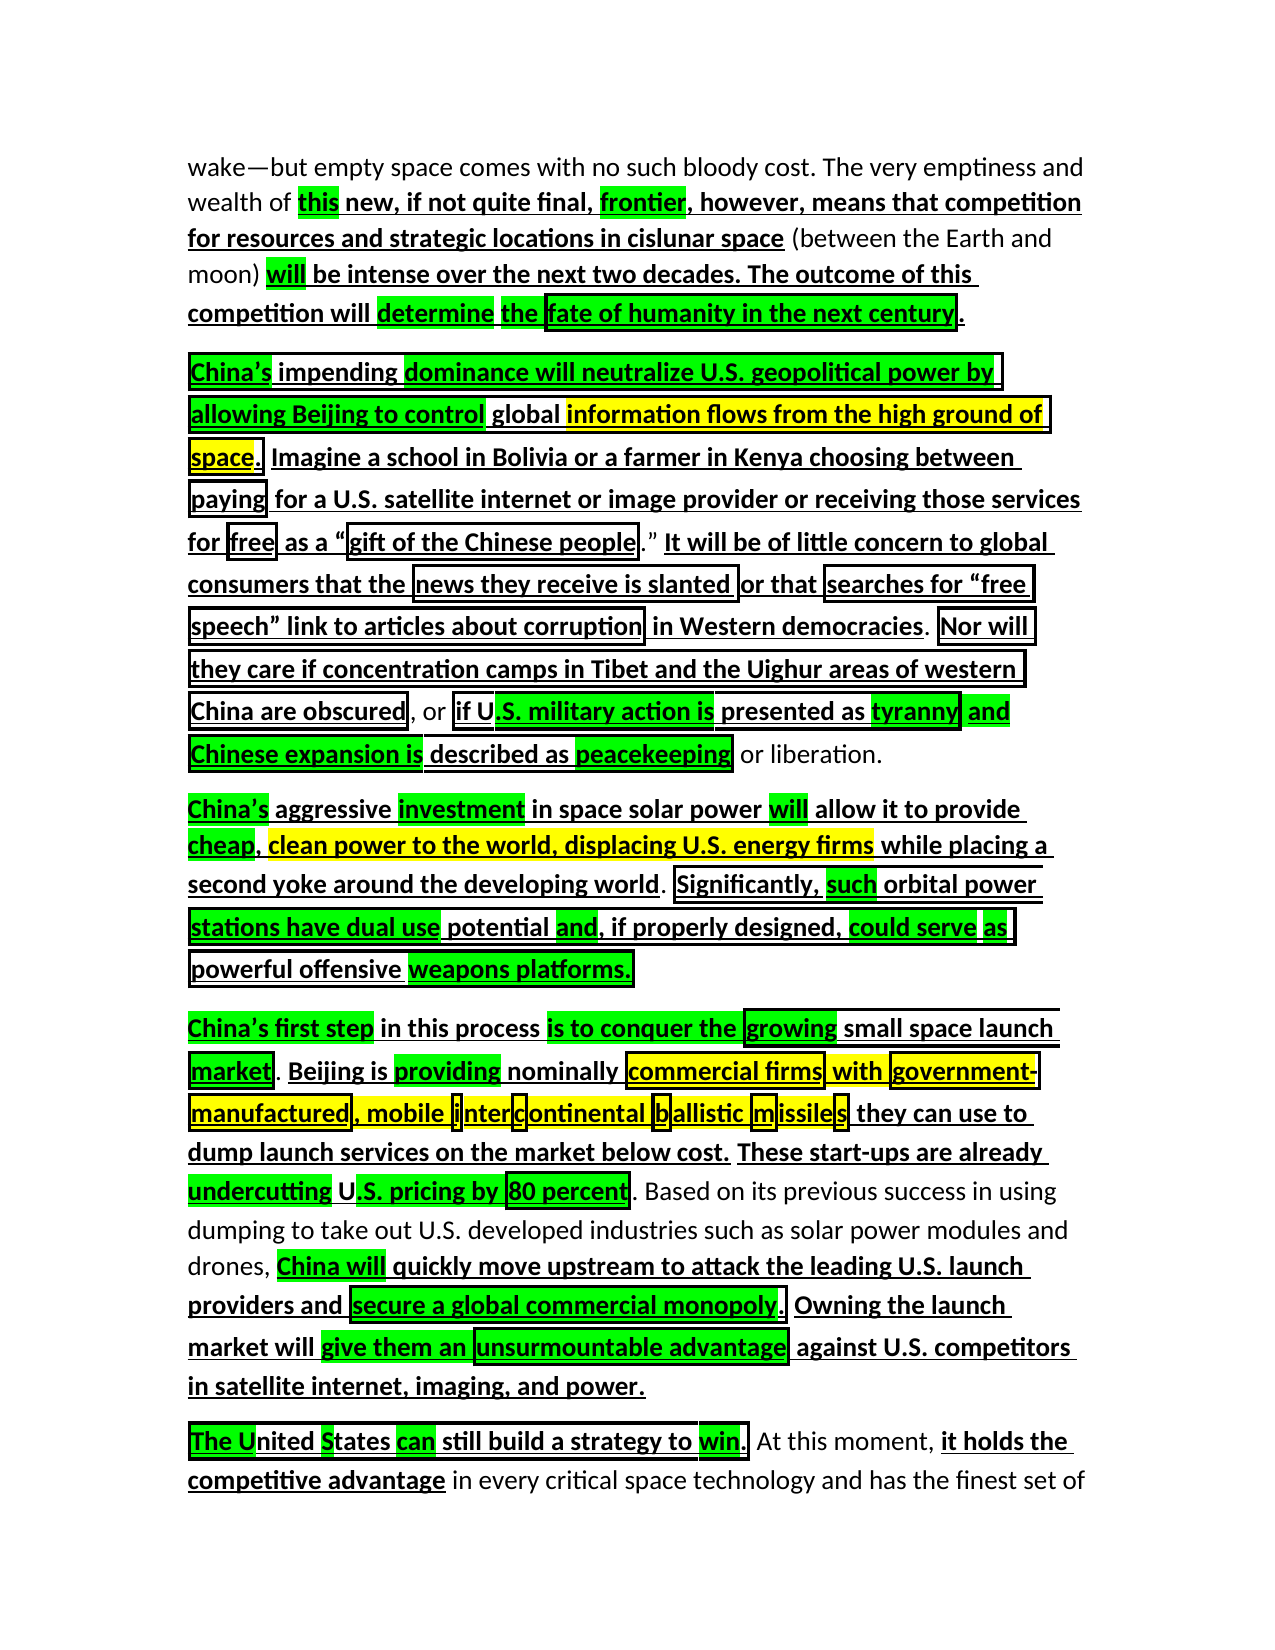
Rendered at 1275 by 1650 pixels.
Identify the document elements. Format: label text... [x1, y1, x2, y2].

text China’s impending dominance will neutralize U.S. geopolitical power by allowing Beijing to control global information flows from the high ground of space. Imagine a school in Bolivia or a farmer in Kenya choosing between paying for a U.S. satellite internet or image provider or receiving those services for free as a “gift of the Chinese people.” It will be of little concern to global consumers that the news they receive is slanted or that searches for “free speech” link to articles about corruption in Western democracies. Nor will they care if concentration camps in Tibet and the Uighur areas of western China are obscured, or if U.S. military action is presented as tyranny and Chinese expansion is described as peacekeeping or liberation. [187, 352, 1087, 773]
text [187, 1421, 1087, 1496]
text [187, 150, 1087, 332]
text China’s aggressive investment in space solar power will allow it to provide cheap, clean power to the world, displacing U.S. energy firms while placing a second yoke around the developing world. Significantly, such orbital power stations have dual use potential and, if properly designed, could serve as powerful offensive weapons platforms. [187, 793, 1087, 988]
text China’s first step in this process is to conquer the growing small space launch market. Beijing is providing nominally commercial firms with government-manufactured, mobile intercontinental ballistic missiles they can use to dump launch services on the market below cost. These start-ups are already undercutting U.S. pricing by 80 percent. Based on its previous success in using dumping to take out U.S. developed industries such as solar power modules and drones, China will quickly move upstream to attack the leading U.S. launch providers and secure a global commercial monopoly. Owning the launch market will give them an unsurmountable advantage against U.S. competitors in satellite internet, imaging, and power. [187, 1008, 1087, 1402]
